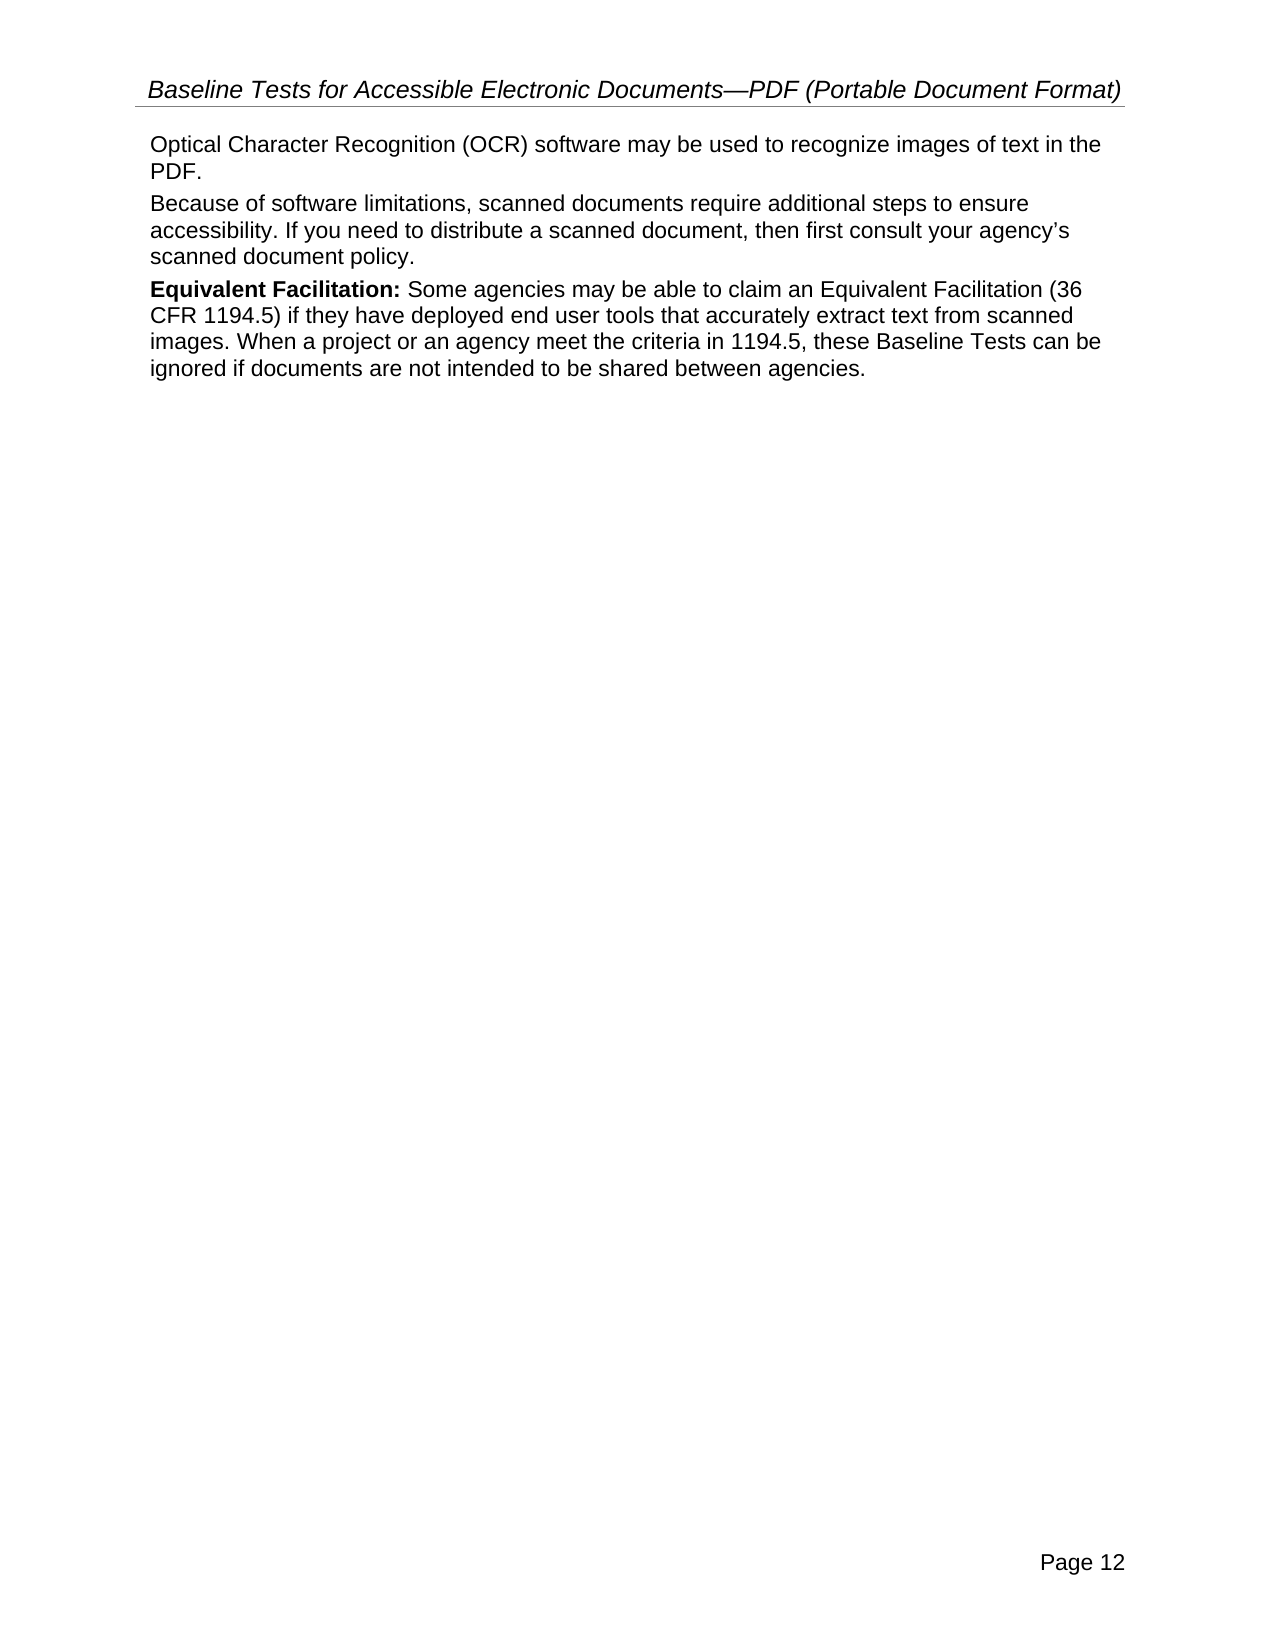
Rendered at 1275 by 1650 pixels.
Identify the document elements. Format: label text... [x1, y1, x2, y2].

text Because of software limitations, scanned documents require additional steps to ensure accessibility. If you need to distribute a scanned document, then first consult your agency’s scanned document policy. [150, 190, 1125, 269]
text Equivalent Facilitation: Some agencies may be able to claim an Equivalent Facilitation (36 CFR 1194.5) if they have deployed end user tools that accurately extract text from scanned images. When a project or an agency meet the criteria in 1194.5, these Baseline Tests can be ignored if documents are not intended to be shared between agencies. [150, 276, 1125, 381]
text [150, 131, 1125, 184]
